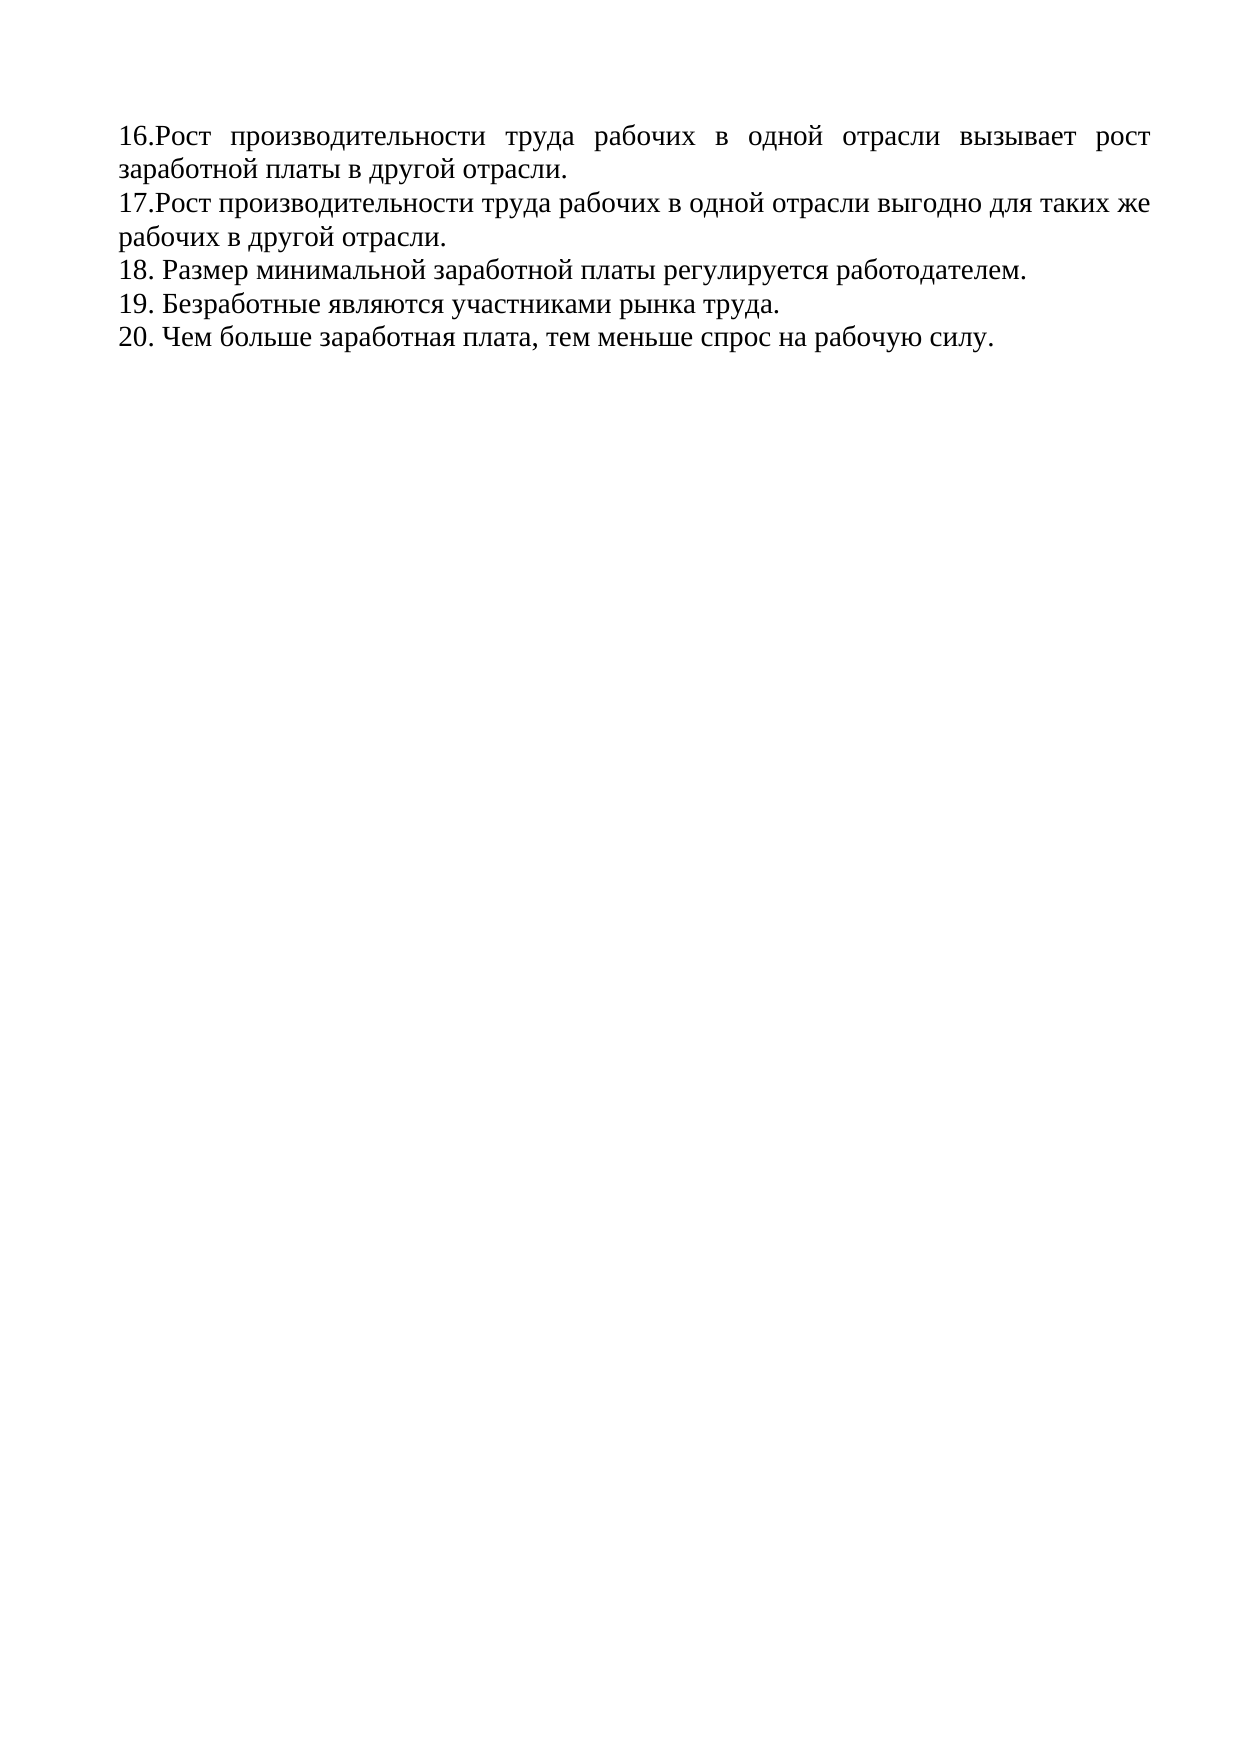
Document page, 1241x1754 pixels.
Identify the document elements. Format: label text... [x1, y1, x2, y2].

text 19. Безработные являются участниками рынка труда. [118, 286, 1152, 319]
text 16.Рост производительности труда рабочих в одной отрасли вызывает рост заработной платы в другой отрасли. [118, 118, 1152, 185]
text 17.Рост производительности труда рабочих в одной отрасли выгодно для таких же рабочих в другой отрасли. [118, 185, 1152, 252]
text 18. Размер минимальной заработной платы регулируется работодателем. [118, 252, 1152, 286]
text 20. Чем больше заработная плата, тем меньше спрос на рабочую силу. [118, 319, 1152, 353]
